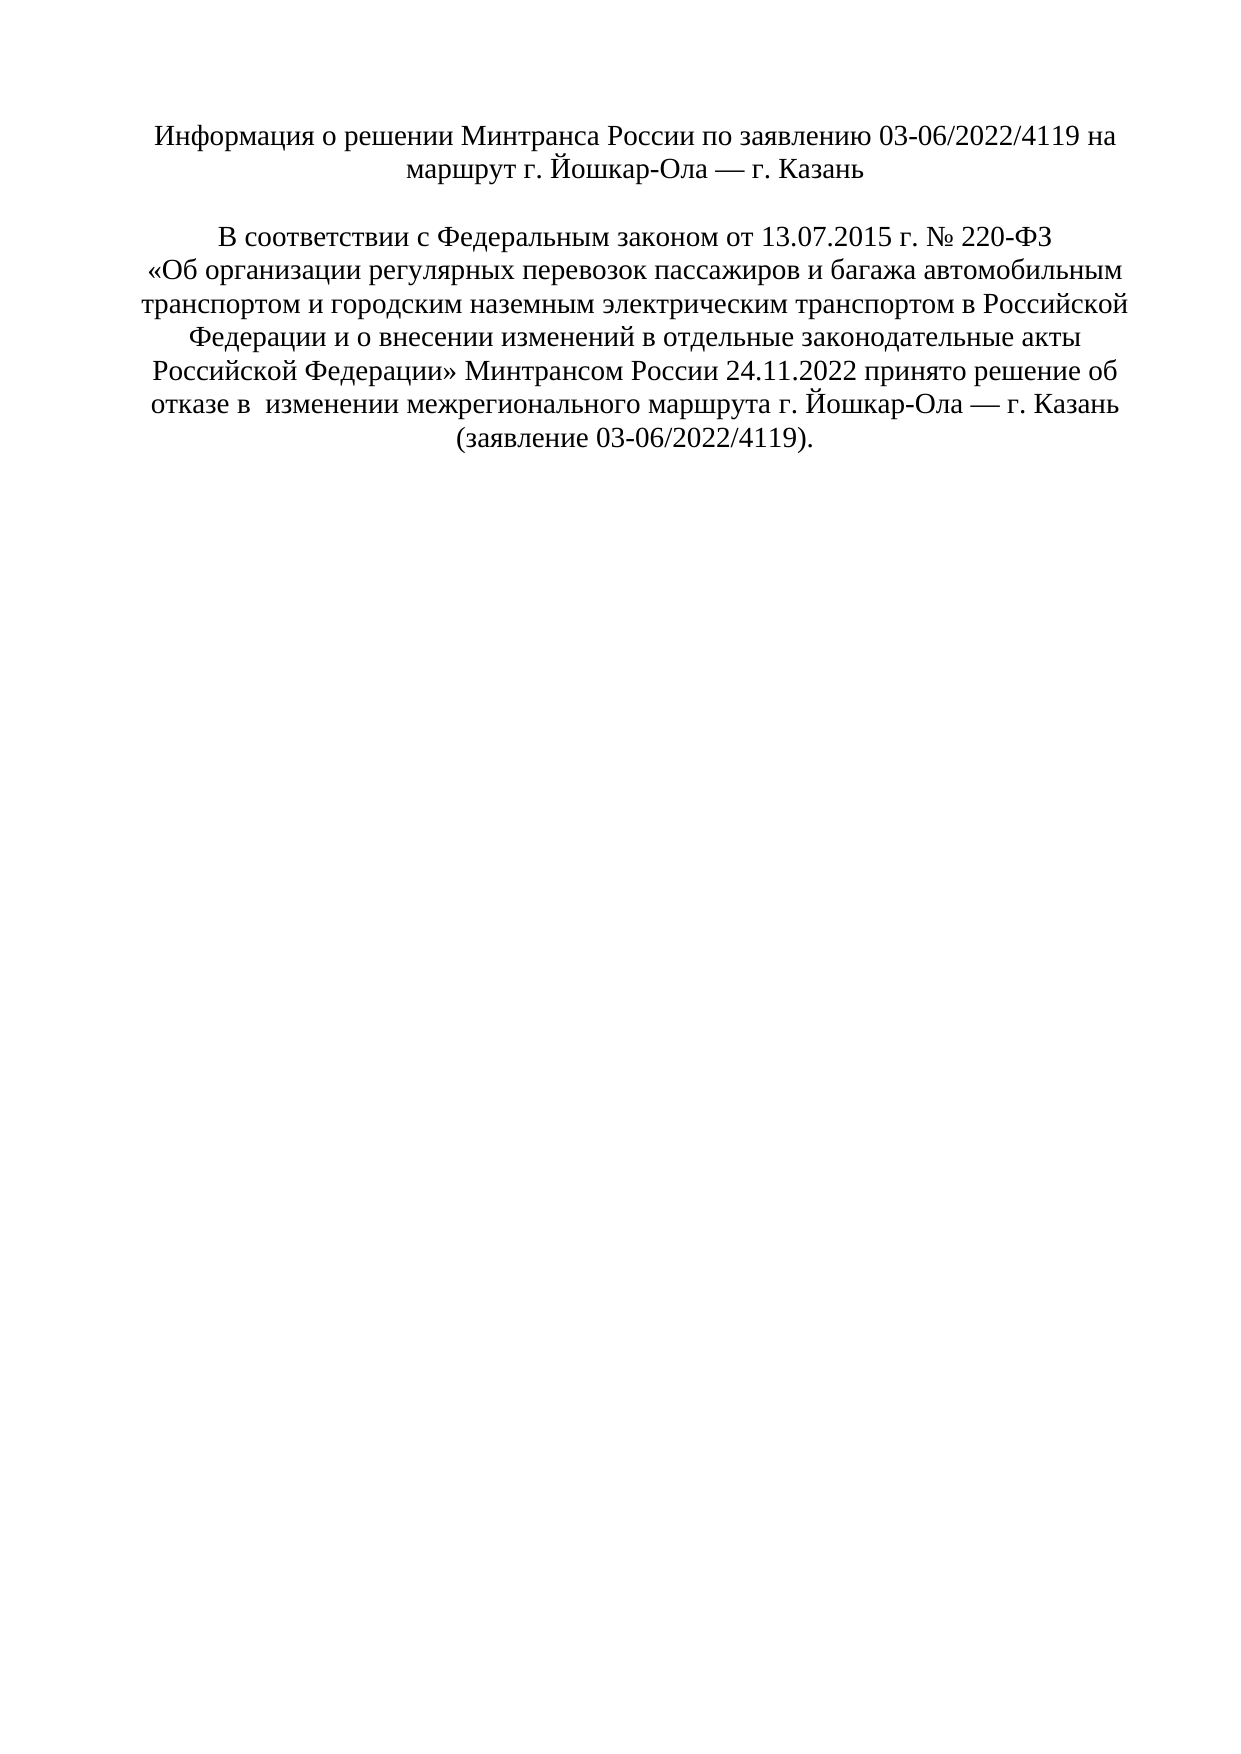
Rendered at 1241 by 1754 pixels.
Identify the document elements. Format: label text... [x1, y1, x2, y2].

text Информация о решении Минтранса России по заявлению 03-06/2022/4119 на маршрут г. Йошкар-Ола — г. Казань [118, 118, 1152, 185]
text В соответствии с Федеральным законом от 13.07.2015 г. № 220-ФЗ «Об организации регулярных перевозок пассажиров и багажа автомобильным транспортом и городским наземным электрическим транспортом в Российской Федерации и о внесении изменений в отдельные законодательные акты Российской Федерации» Минтрансом России 24.11.2022 принято решение об отказе в изменении межрегионального маршрута г. Йошкар-Ола — г. Казань (заявление 03-06/2022/4119). [118, 219, 1152, 453]
